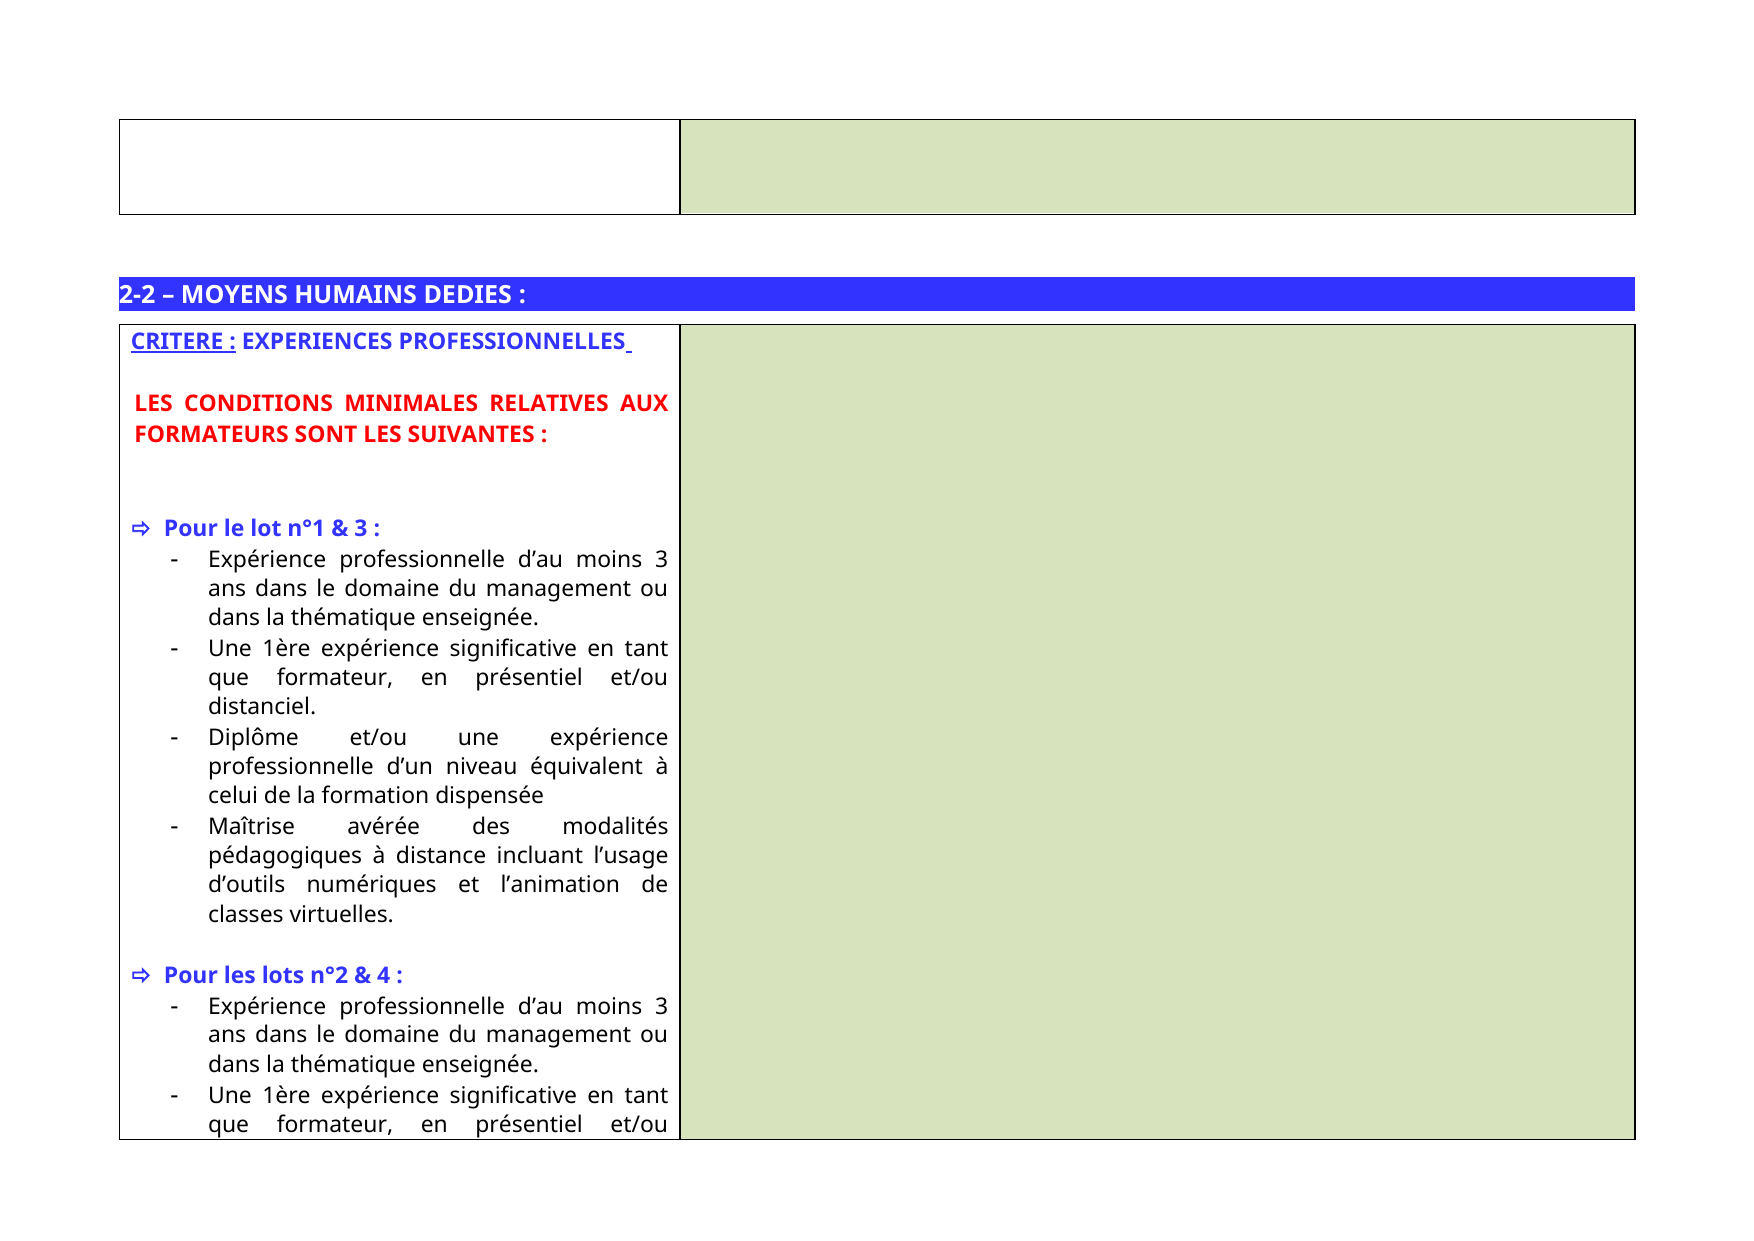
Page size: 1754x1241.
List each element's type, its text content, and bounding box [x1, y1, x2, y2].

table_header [120, 120, 679, 213]
table_header [681, 325, 1634, 1139]
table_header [120, 325, 679, 1139]
table_header [681, 120, 1634, 213]
subtitle 2-2 – MOYENS HUMAINS DEDIES : [119, 277, 1635, 311]
